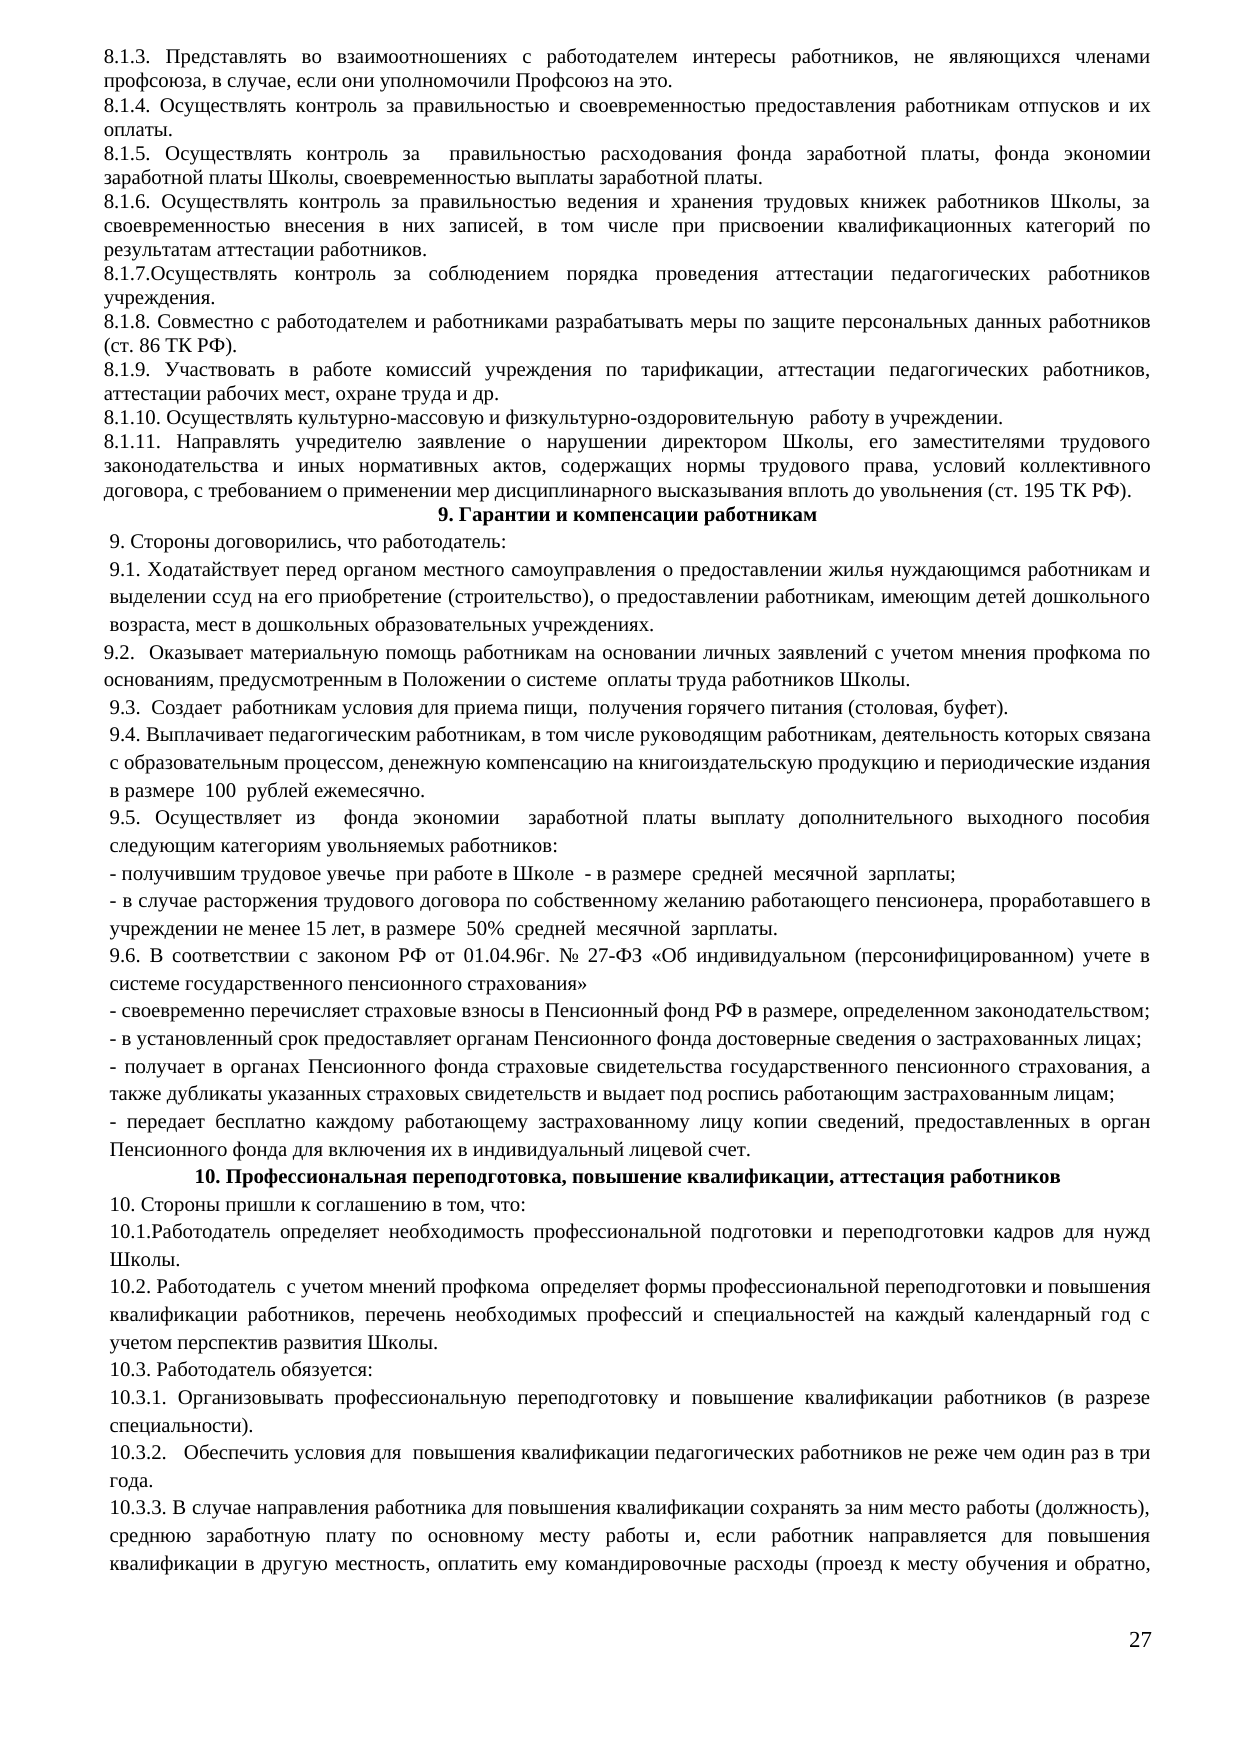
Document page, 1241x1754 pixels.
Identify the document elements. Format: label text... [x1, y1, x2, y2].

text - в случае расторжения трудового договора по собственному желанию работающего пенсионера, проработавшего в учреждении не менее 15 лет, в размере 50% средней месячной зарплаты. [109, 888, 1152, 940]
text 8.1.8. Совместно с работодателем и работниками разрабатывать меры по защите персональных данных работников (ст. 86 ТК РФ). [103, 309, 1152, 357]
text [109, 1495, 1152, 1574]
text 8.1.9. Участвовать в работе комиссий учреждения по тарификации, аттестации педагогических работников, аттестации рабочих мест, охране труда и др. [103, 357, 1152, 405]
text 10. Стороны пришли к соглашению в том, что: [109, 1192, 1152, 1216]
text 9. Стороны договорились, что работодатель: [109, 529, 1152, 553]
text 9.5. Осуществляет из фонда экономии заработной платы выплату дополнительного выходного пособия следующим категориям увольняемых работников: [109, 805, 1152, 857]
text 9.1. Ходатайствует перед органом местного самоуправления о предоставлении жилья нуждающимся работникам и выделении ссуд на его приобретение (строительство), о предоставлении работникам, имеющим детей дошкольного возраста, мест в дошкольных образовательных учреждениях. [109, 557, 1152, 636]
text 9.3. Создает работникам условия для приема пищи, получения горячего питания (столовая, буфет). [109, 695, 1152, 719]
text - получившим трудовое увечье при работе в Школе - в размере средней месячной зарплаты; [109, 860, 1152, 884]
text 8.1.10. Осуществлять культурно-массовую и физкультурно-оздоровительную работу в учреждении. [103, 405, 1152, 429]
text 10. Профессиональная переподготовка, повышение квалификации, аттестация работников [103, 1164, 1152, 1188]
text 10.3.1. Организовывать профессиональную переподготовку и повышение квалификации работников (в разрезе специальности). [109, 1385, 1152, 1437]
text 9.2. Оказывает материальную помощь работникам на основании личных заявлений с учетом мнения профкома по основаниям, предусмотренным в Положении о системе оплаты труда работников Школы. [103, 639, 1152, 691]
text 10.3.2. Обеспечить условия для повышения квалификации педагогических работников не реже чем один раз в три года. [109, 1440, 1152, 1492]
text 9.4. Выплачивает педагогическим работникам, в том числе руководящим работникам, деятельность которых связана с образовательным процессом, денежную компенсацию на книгоиздательскую продукцию и периодические издания в размере 100 рублей ежемесячно. [109, 722, 1152, 802]
text - своевременно перечисляет страховые взносы в Пенсионный фонд РФ в размере, определенном законодательством; [109, 998, 1152, 1022]
text 8.1.6. Осуществлять контроль за правильностью ведения и хранения трудовых книжек работников Школы, за своевременностью внесения в них записей, в том числе при присвоении квалификационных категорий по результатам аттестации работников. [103, 189, 1152, 261]
text 9. Гарантии и компенсации работникам [103, 502, 1152, 526]
text 9.6. В соответствии с законом РФ от 01.04.96г. № 27-ФЗ «Об индивидуальном (персонифицированном) учете в системе государственного пенсионного страхования» [109, 943, 1152, 995]
text 10.1.Работодатель определяет необходимость профессиональной подготовки и переподготовки кадров для нужд Школы. [109, 1219, 1152, 1271]
text 8.1.3. Представлять во взаимоотношениях с работодателем интересы работников, не являющихся членами профсоюза, в случае, если они уполномочили Профсоюз на это. [103, 44, 1152, 92]
text - передает бесплатно каждому работающему застрахованному лицу копии сведений, предоставленных в орган Пенсионного фонда для включения их в индивидуальный лицевой счет. [109, 1109, 1152, 1161]
text 10.3. Работодатель обязуется: [109, 1357, 1152, 1381]
text - в установленный срок предоставляет органам Пенсионного фонда достоверные сведения о застрахованных лицах; [109, 1026, 1152, 1050]
text 8.1.5. Осуществлять контроль за правильностью расходования фонда заработной платы, фонда экономии заработной платы Школы, своевременностью выплаты заработной платы. [103, 141, 1152, 189]
text 8.1.7.Осуществлять контроль за соблюдением порядка проведения аттестации педагогических работников учреждения. [103, 261, 1152, 309]
text 8.1.4. Осуществлять контроль за правильностью и своевременностью предоставления работникам отпусков и их оплаты. [103, 92, 1152, 141]
text 8.1.11. Направлять учредителю заявление о нарушении директором Школы, его заместителями трудового законодательства и иных нормативных актов, содержащих нормы трудового права, условий коллективного договора, с требованием о применении мер дисциплинарного высказывания вплоть до увольнения (ст. 195 ТК РФ). [103, 429, 1152, 502]
text - получает в органах Пенсионного фонда страховые свидетельства государственного пенсионного страхования, а также дубликаты указанных страховых свидетельств и выдает под роспись работающим застрахованным лицам; [109, 1054, 1152, 1105]
text 10.2. Работодатель с учетом мнений профкома определяет формы профессиональной переподготовки и повышения квалификации работников, перечень необходимых профессий и специальностей на каждый календарный год с учетом перспектив развития Школы. [109, 1274, 1152, 1354]
